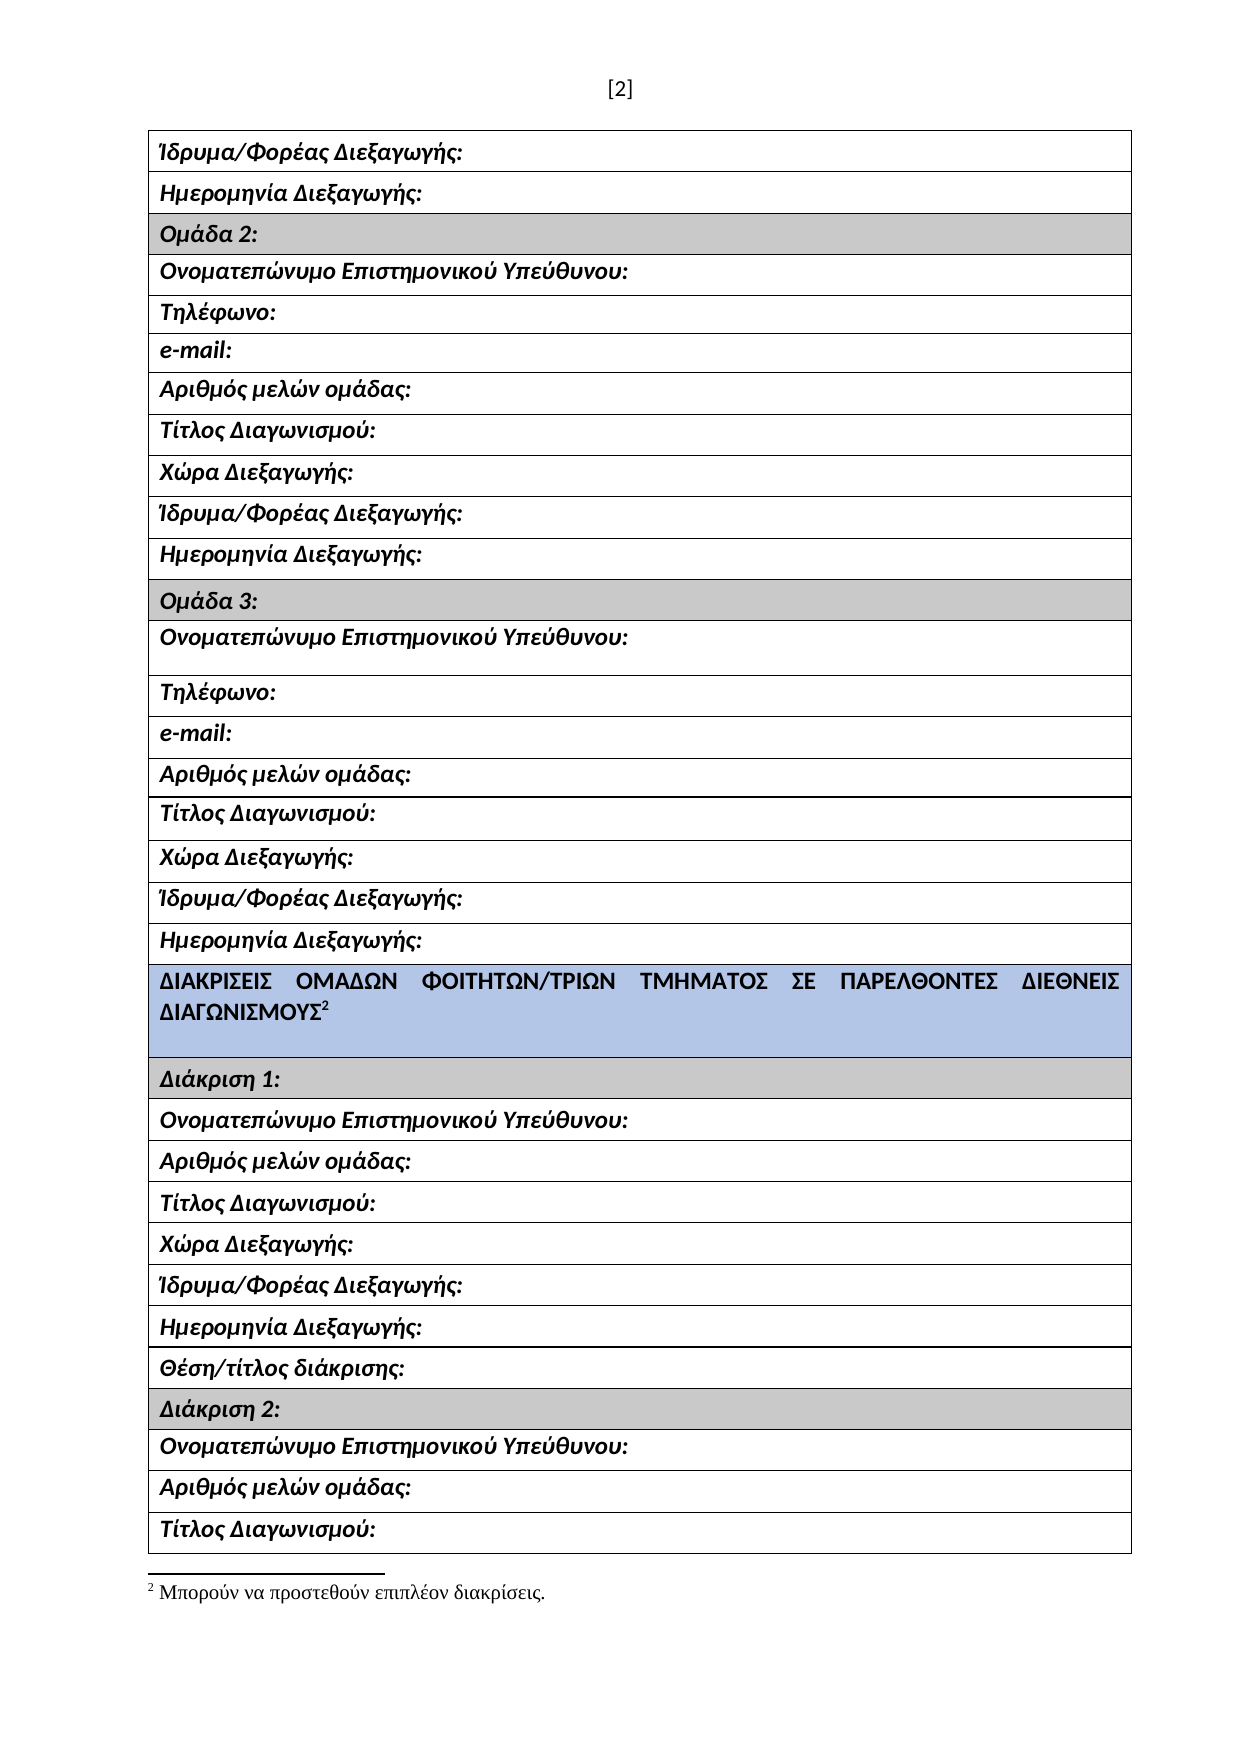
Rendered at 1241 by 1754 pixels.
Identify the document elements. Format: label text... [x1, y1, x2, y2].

table_cell Θέση/τίτλος διάκρισης: [149, 1348, 1131, 1388]
table_cell Ίδρυμα/Φορέας Διεξαγωγής: [149, 1265, 1131, 1305]
table_cell Διάκριση 2: [149, 1389, 1131, 1429]
table_cell Τηλέφωνο: [149, 676, 1131, 716]
table_cell Χώρα Διεξαγωγής: [149, 841, 1131, 882]
table_cell Ημερομηνία Διεξαγωγής: [149, 1306, 1131, 1346]
table_cell Τηλέφωνο: [149, 296, 1131, 333]
table_cell Ίδρυμα/Φορέας Διεξαγωγής: [149, 883, 1131, 923]
table_cell Ομάδα 3: [149, 580, 1131, 620]
table_cell Τίτλος Διαγωνισμού: [149, 1513, 1131, 1553]
table_cell Ημερομηνία Διεξαγωγής: [149, 172, 1131, 212]
table_cell Ονοματεπώνυμο Επιστημονικού Υπεύθυνου: [149, 1430, 1131, 1470]
table_cell Χώρα Διεξαγωγής: [149, 456, 1131, 496]
table_cell Ονοματεπώνυμο Επιστημονικού Υπεύθυνου: [149, 255, 1131, 295]
table_cell Αριθμός μελών ομάδας: [149, 1141, 1131, 1181]
table_cell Αριθμός μελών ομάδας: [149, 1471, 1131, 1512]
table_cell Τίτλος Διαγωνισμού: [149, 1182, 1131, 1222]
table_cell Χώρα Διεξαγωγής: [149, 1223, 1131, 1264]
table_cell Αριθμός μελών ομάδας: [149, 759, 1131, 796]
table_cell Διάκριση 1: [149, 1058, 1131, 1098]
table_cell Ίδρυμα/Φορέας Διεξαγωγής: [149, 131, 1131, 171]
table_cell Αριθμός μελών ομάδας: [149, 373, 1131, 413]
table_cell ΔΙΑΚΡΙΣΕΙΣ ΟΜΑΔΩΝ ΦΟΙΤΗΤΩΝ/ΤΡΙΩΝ ΤΜΗΜΑΤΟΣ ΣΕ ΠΑΡΕΛΘΟΝΤΕΣ ΔΙΕΘΝΕΙΣ ΔΙΑΓΩΝΙΣΜΟΥΣ [149, 965, 1131, 1057]
table_cell e-mail: [149, 334, 1131, 372]
table_cell Ονοματεπώνυμο Επιστημονικού Υπεύθυνου: [149, 1099, 1131, 1139]
table_cell Ημερομηνία Διεξαγωγής: [149, 924, 1131, 964]
table_cell Τίτλος Διαγωνισμού: [149, 798, 1131, 840]
table_cell Ομάδα 2: [149, 214, 1131, 254]
table_cell Ονοματεπώνυμο Επιστημονικού Υπεύθυνου: [149, 621, 1131, 675]
table_cell e-mail: [149, 717, 1131, 757]
table_cell Ημερομηνία Διεξαγωγής: [149, 539, 1131, 579]
table_cell Ίδρυμα/Φορέας Διεξαγωγής: [149, 497, 1131, 537]
table_cell Τίτλος Διαγωνισμού: [149, 415, 1131, 455]
